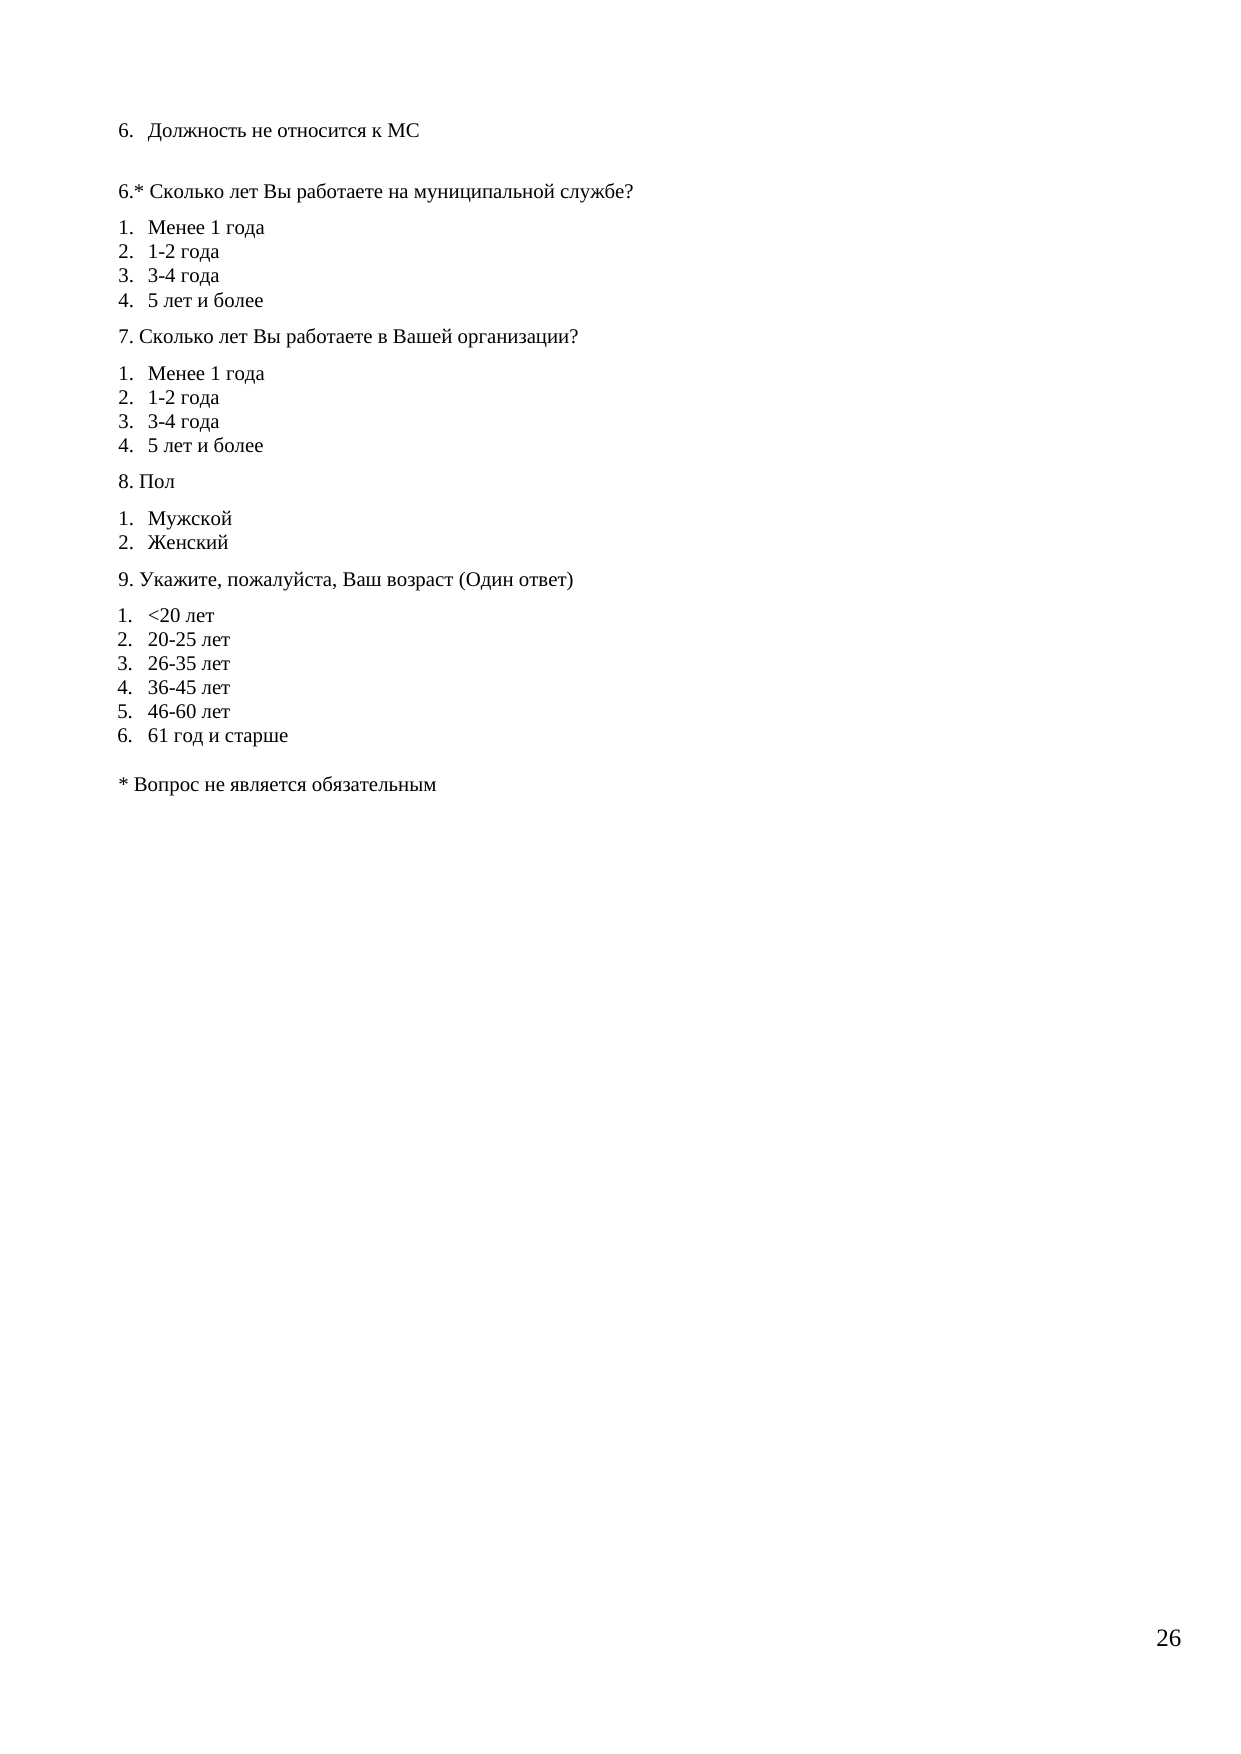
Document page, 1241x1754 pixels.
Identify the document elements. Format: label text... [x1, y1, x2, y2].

list 3-4 года [118, 409, 1181, 433]
text 7. Сколько лет Вы работаете в Вашей организации? [118, 324, 1181, 348]
list Менее 1 года [118, 215, 1181, 239]
list 5 лет и более [118, 433, 1181, 457]
list 61 год и старше [117, 723, 1181, 747]
list Должность не относится к МС [118, 118, 1181, 142]
text 6.* Сколько лет Вы работаете на муниципальной службе? [118, 179, 1181, 203]
text 9. Укажите, пожалуйста, Ваш возраст (Один ответ) [118, 567, 1181, 591]
text * Вопрос не является обязательным [118, 772, 1181, 796]
text 8. Пол [118, 469, 1181, 493]
list 3-4 года [118, 263, 1181, 287]
list Менее 1 года [118, 361, 1181, 385]
list 5 лет и более [118, 287, 1181, 312]
list <20 лет [117, 603, 1181, 627]
list 46-60 лет [117, 699, 1181, 723]
list Женский [118, 530, 1181, 554]
list 36-45 лет [117, 675, 1181, 699]
list 1-2 года [118, 239, 1181, 263]
list 1-2 года [118, 385, 1181, 409]
list Мужской [118, 506, 1181, 530]
list 26-35 лет [117, 651, 1181, 675]
list 20-25 лет [117, 627, 1181, 651]
